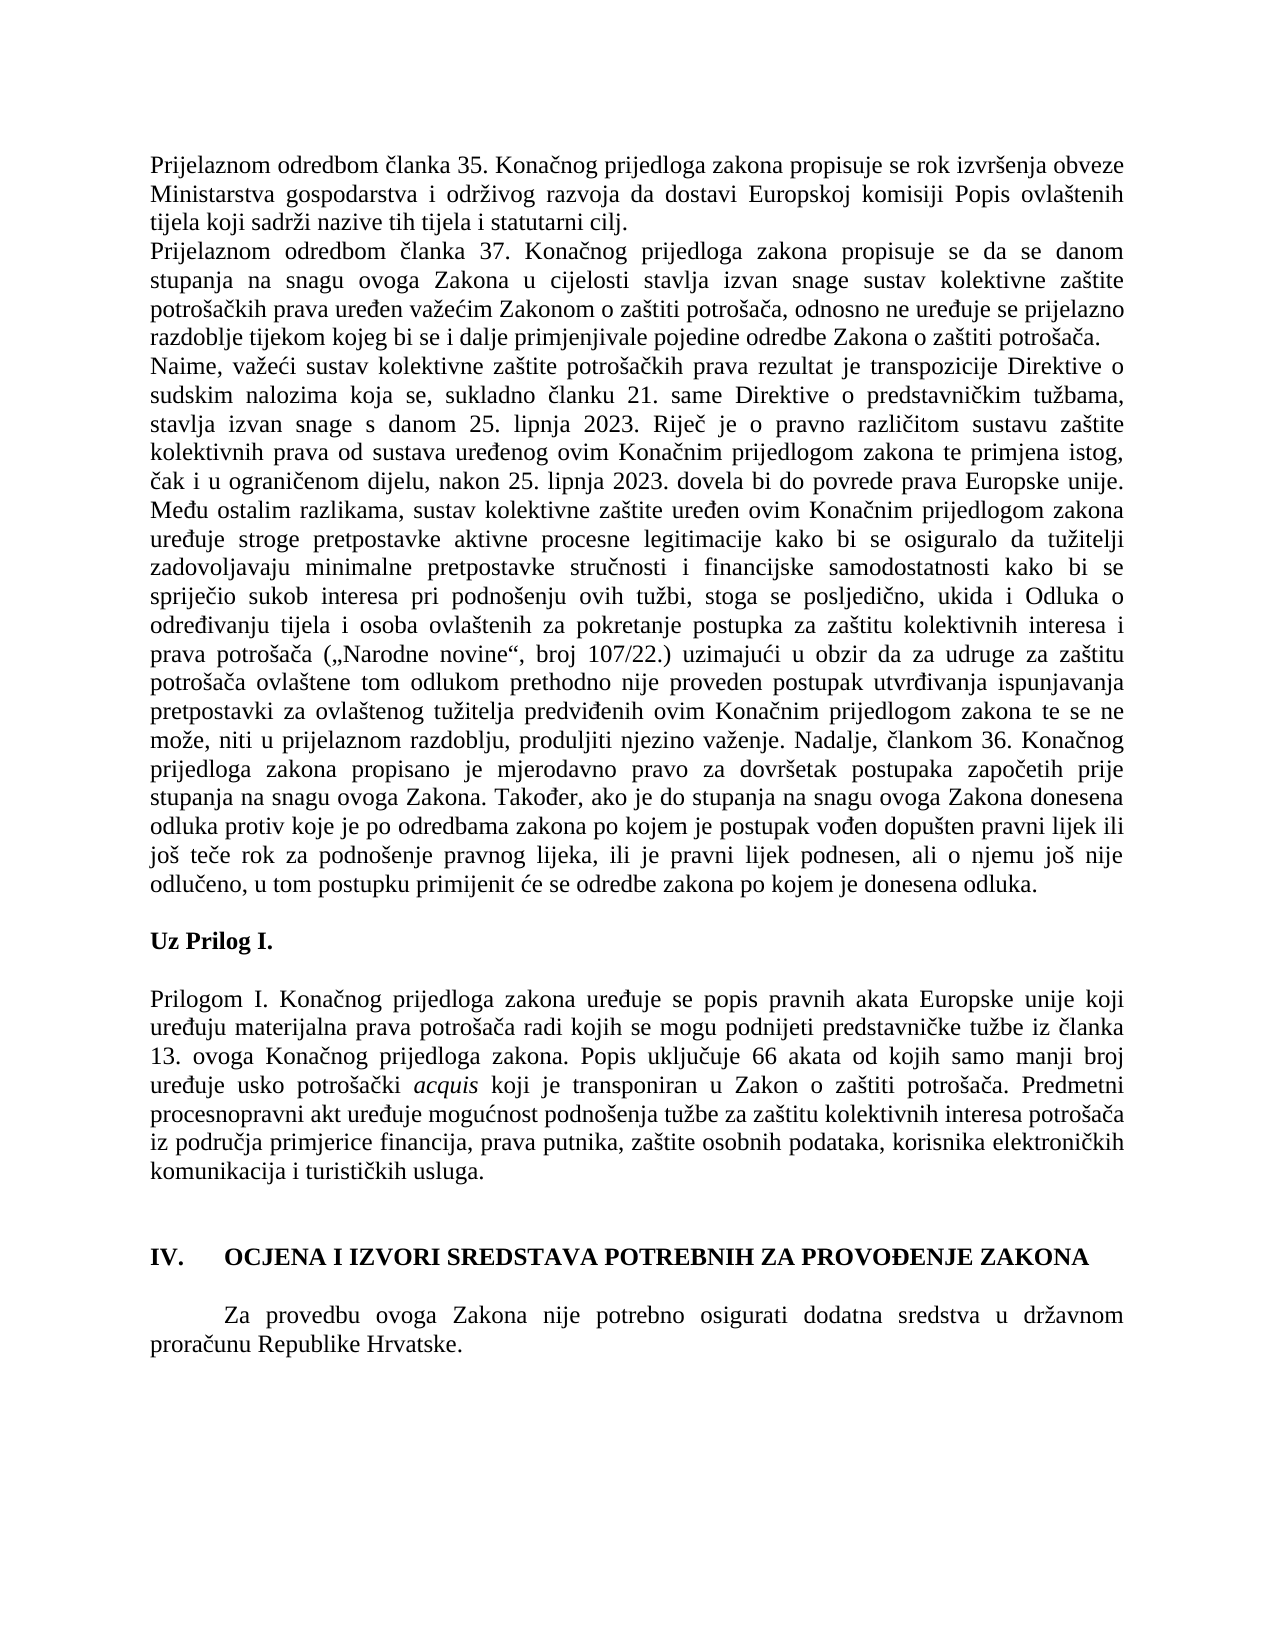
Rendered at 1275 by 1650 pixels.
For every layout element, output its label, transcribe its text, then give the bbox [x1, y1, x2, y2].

text Prijelaznom odredbom članka 37. Konačnog prijedloga zakona propisuje se da se danom stupanja na snagu ovoga Zakona u cijelosti stavlja izvan snage sustav kolektivne zaštite potrošačkih prava uređen važećim Zakonom o zaštiti potrošača, odnosno ne uređuje se prijelazno razdoblje tijekom kojeg bi se i dalje primjenjivale pojedine odredbe Zakona o zaštiti potrošača. [150, 236, 1125, 351]
text Uz Prilog I. [150, 926, 1125, 955]
text IV. OCJENA I IZVORI SREDSTAVA POTREBNIH ZA PROVOĐENJE ZAKONA [150, 1242, 1125, 1271]
text Prijelaznom odredbom članka 35. Konačnog prijedloga zakona propisuje se rok izvršenja obveze Ministarstva gospodarstva i održivog razvoja da dostavi Europskoj komisiji Popis ovlaštenih tijela koji sadrži nazive tih tijela i statutarni cilj. [150, 150, 1125, 236]
text Prilogom I. Konačnog prijedloga zakona uređuje se popis pravnih akata Europske unije koji uređuju materijalna prava potrošača radi kojih se mogu podnijeti predstavničke tužbe iz članka 13. ovoga Konačnog prijedloga zakona. Popis uključuje 66 akata od kojih samo manji broj uređuje usko potrošački acquis koji je transponiran u Zakon o zaštiti potrošača. Predmetni procesnopravni akt uređuje mogućnost podnošenja tužbe za zaštitu kolektivnih interesa potrošača iz područja primjerice financija, prava putnika, zaštite osobnih podataka, korisnika elektroničkih komunikacija i turističkih usluga. [150, 984, 1125, 1185]
text Za provedbu ovoga Zakona nije potrebno osigurati dodatna sredstva u državnom proračunu Republike Hrvatske. [150, 1300, 1125, 1357]
text Naime, važeći sustav kolektivne zaštite potrošačkih prava rezultat je transpozicije Direktive o sudskim nalozima koja se, sukladno članku 21. same Direktive o predstavničkim tužbama, stavlja izvan snage s danom 25. lipnja 2023. Riječ je o pravno različitom sustavu zaštite kolektivnih prava od sustava uređenog ovim Konačnim prijedlogom zakona te primjena istog, čak i u ograničenom dijelu, nakon 25. lipnja 2023. dovela bi do povrede prava Europske unije. Među ostalim razlikama, sustav kolektivne zaštite uređen ovim Konačnim prijedlogom zakona uređuje stroge pretpostavke aktivne procesne legitimacije kako bi se osiguralo da tužitelji zadovoljavaju minimalne pretpostavke stručnosti i financijske samodostatnosti kako bi se spriječio sukob interesa pri podnošenju ovih tužbi, stoga se posljedično, ukida i Odluka o određivanju tijela i osoba ovlaštenih za pokretanje postupka za zaštitu kolektivnih interesa i prava potrošača („Narodne novine“, broj 107/22.) uzimajući u obzir da za udruge za zaštitu potrošača ovlaštene tom odlukom prethodno nije proveden postupak utvrđivanja ispunjavanja pretpostavki za ovlaštenog tužitelja predviđenih ovim Konačnim prijedlogom zakona te se ne može, niti u prijelaznom razdoblju, produljiti njezino važenje. Nadalje, člankom 36. Konačnog prijedloga zakona propisano je mjerodavno pravo za dovršetak postupaka započetih prije stupanja na snagu ovoga Zakona. Također, ako je do stupanja na snagu ovoga Zakona donesena odluka protiv koje je po odredbama zakona po kojem je postupak vođen dopušten pravni lijek ili još teče rok za podnošenje pravnog lijeka, ili je pravni lijek podnesen, ali o njemu još nije odlučeno, u tom postupku primijenit će se odredbe zakona po kojem je donesena odluka. [150, 351, 1125, 897]
